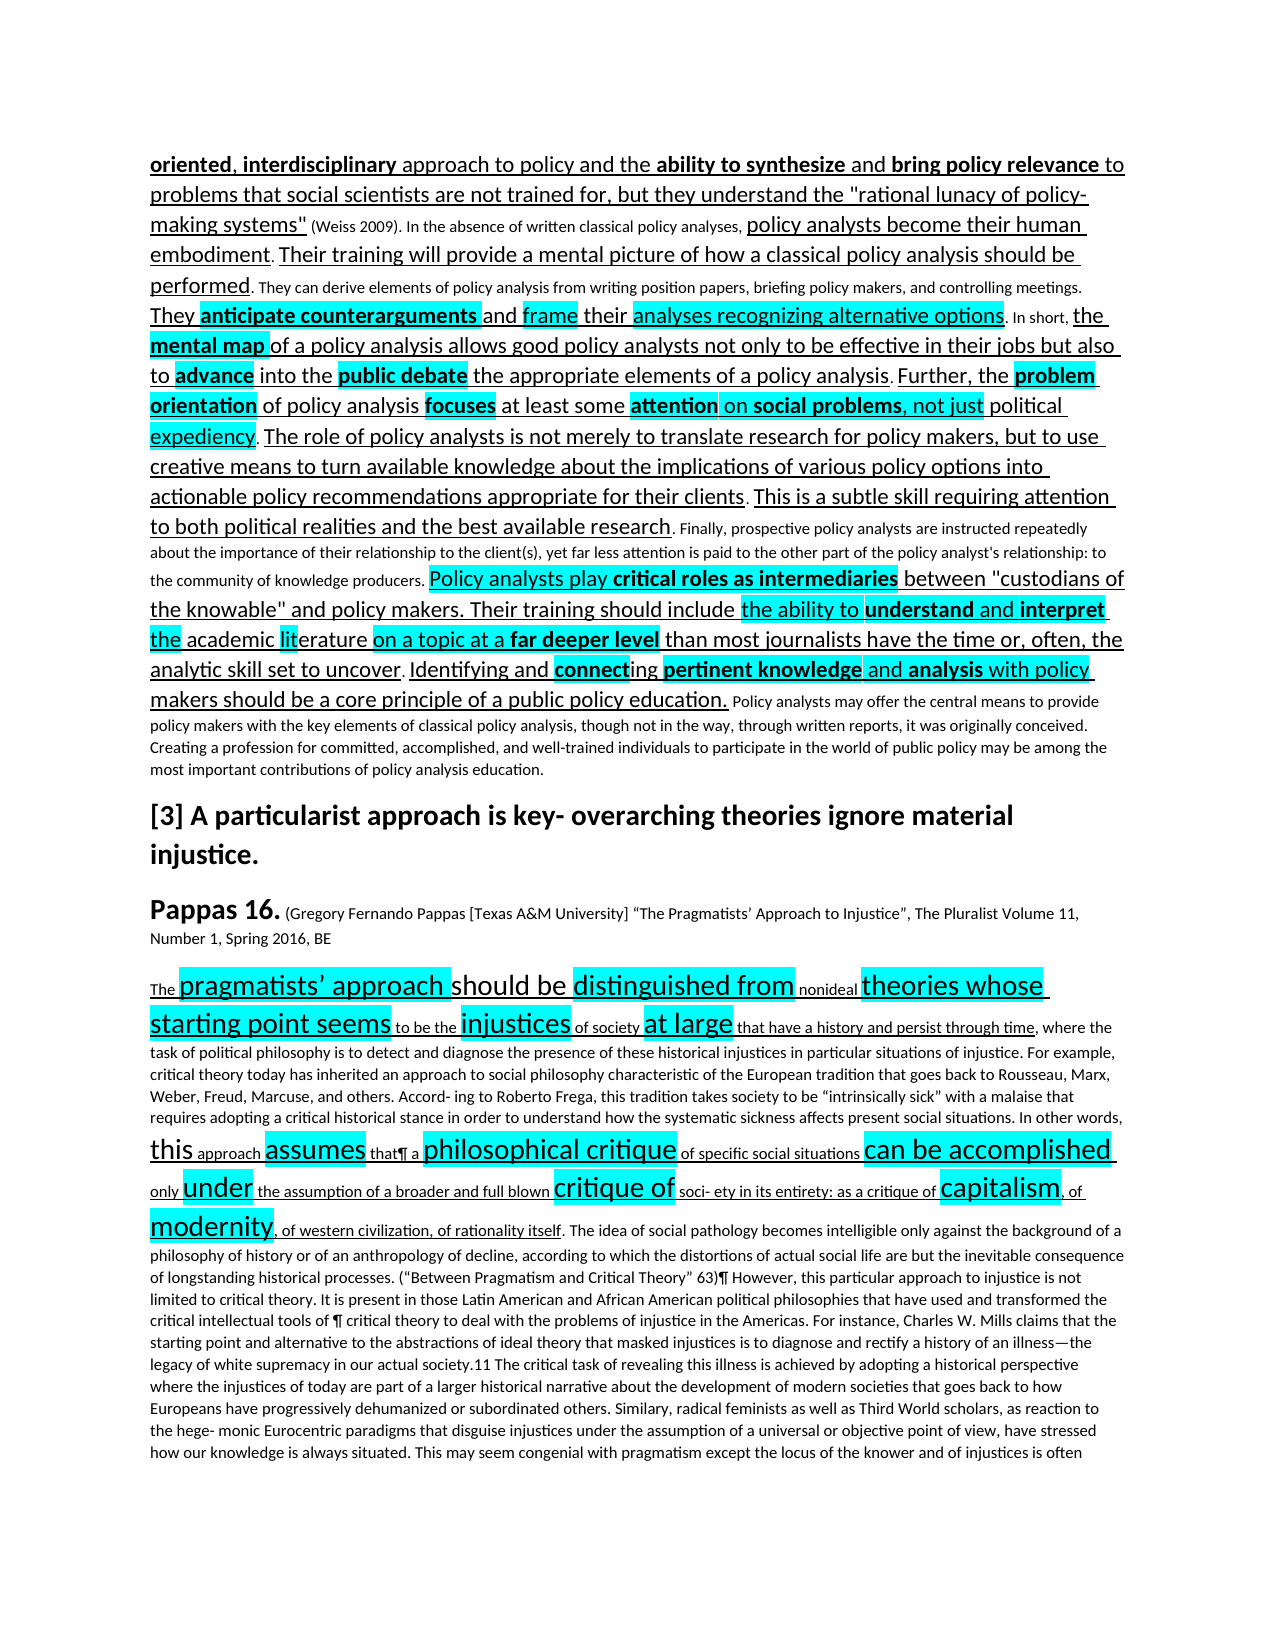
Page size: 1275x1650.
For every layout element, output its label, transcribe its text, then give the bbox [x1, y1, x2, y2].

text [3] A particularist approach is key- overarching theories ignore material injustice. [150, 797, 1125, 871]
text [150, 176, 1125, 779]
text Pappas 16. (Gregory Fernando Pappas [Texas A&M University] “The Pragmatists’ Approach to Injustice”, The Pluralist Volume 11, Number 1, Spring 2016, BE [150, 891, 1125, 948]
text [150, 967, 1125, 1462]
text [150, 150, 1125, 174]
